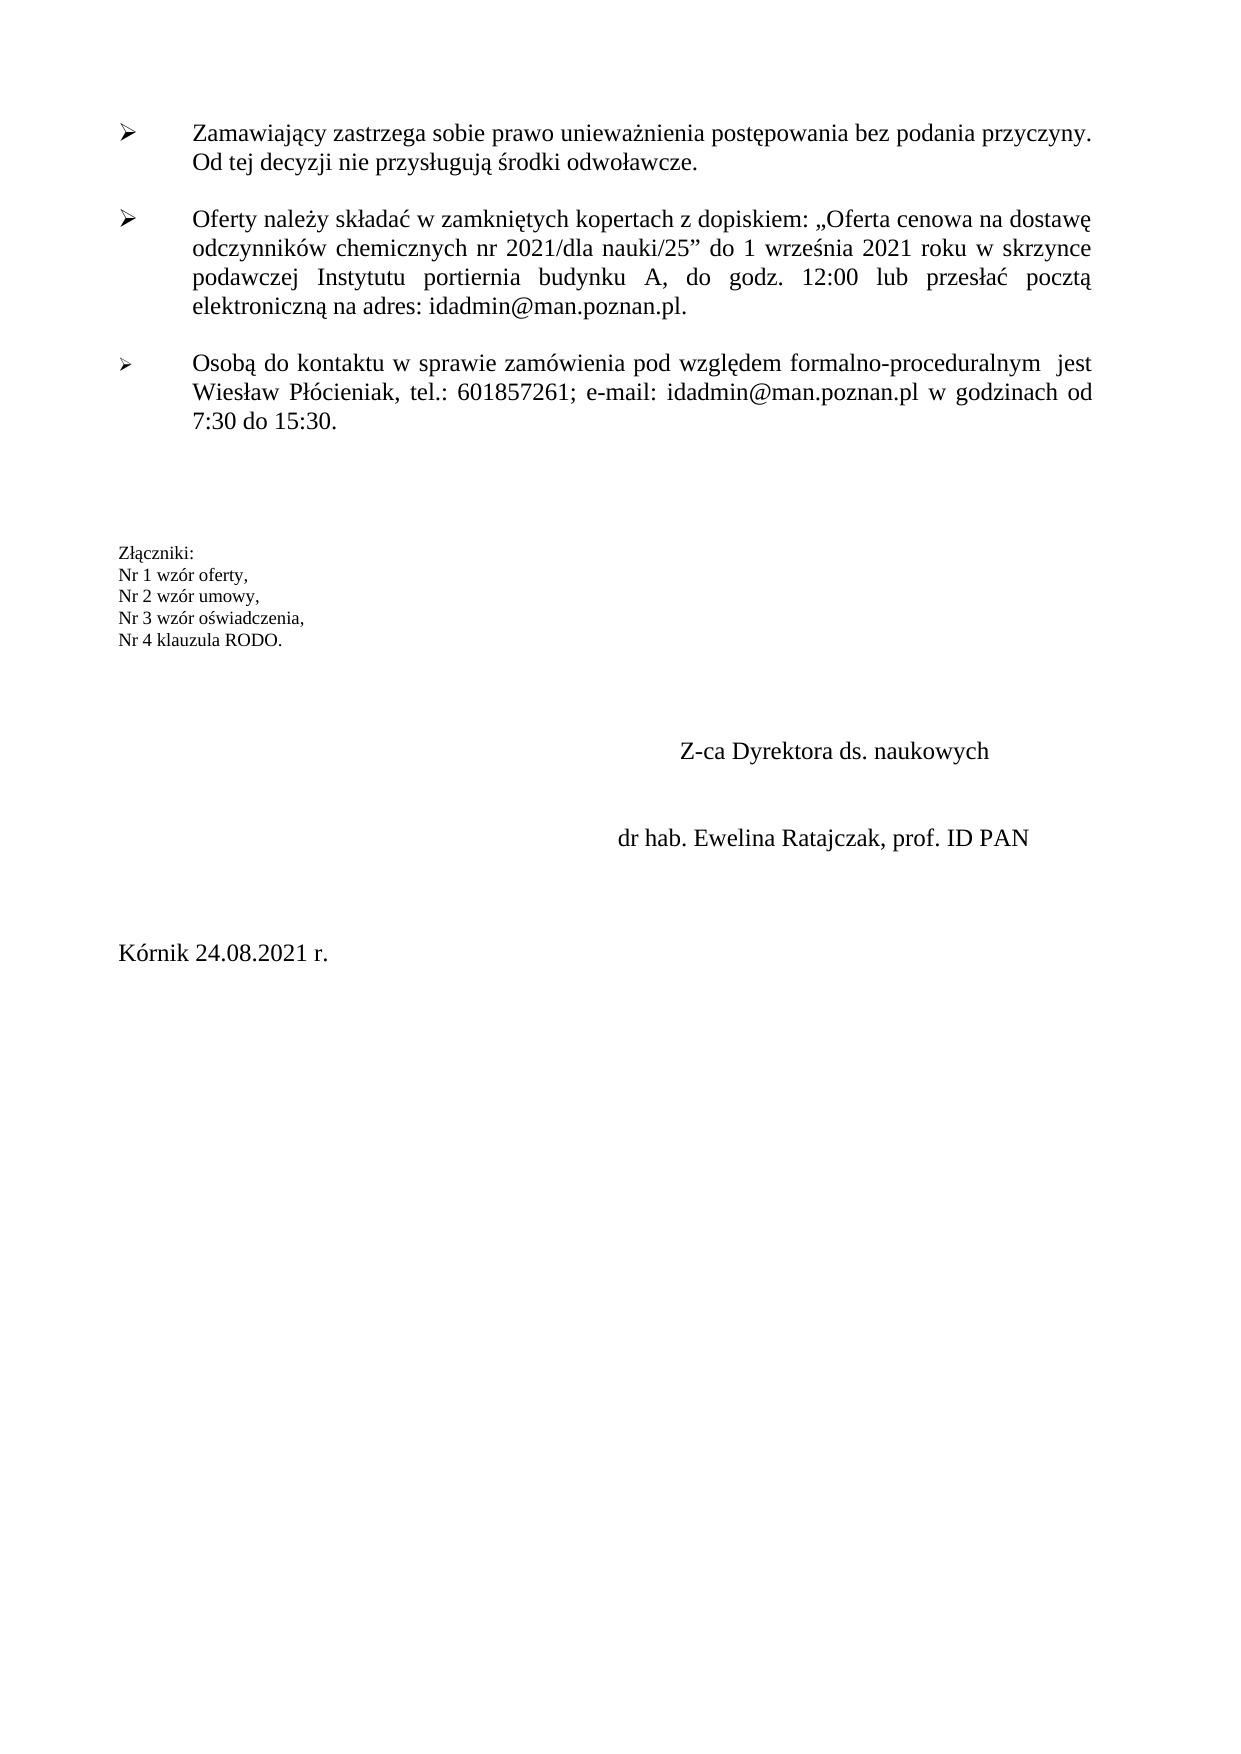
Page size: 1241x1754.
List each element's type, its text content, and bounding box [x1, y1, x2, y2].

list Osobą do kontaktu w sprawie zamówienia pod względem formalno-proceduralnym jest Wiesław Płócieniak, tel.: 601857261; e-mail: idadmin@man.poznan.pl w godzinach od 7:30 do 15:30. [118, 348, 1093, 434]
subtitle Oferty należy składać w zamkniętych kopertach z dopiskiem: „Oferta cenowa na dostawę odczynników chemicznych nr 2021/dla nauki/25” do 1 września 2021 roku w skrzynce podawczej Instytutu portiernia budynku A, do godz. 12:00 lub przesłać pocztą elektroniczną na adres: idadmin@man.poznan.pl. [118, 204, 1093, 319]
text Nr 1 wzór oferty, [118, 564, 1093, 585]
list Zamawiający zastrzega sobie prawo unieważnienia postępowania bez podania przyczyny. Od tej decyzji nie przysługują środki odwoławcze. [118, 118, 1093, 176]
text Nr 3 wzór oświadczenia, [118, 607, 1093, 628]
text Nr 4 klauzula RODO. [118, 628, 1093, 650]
text Nr 2 wzór umowy, [118, 585, 1093, 607]
text Z-ca Dyrektora ds. naukowych [118, 736, 1093, 765]
text dr hab. Ewelina Ratajczak, prof. ID PAN [118, 823, 1034, 851]
text Kórnik 24.08.2021 r. [118, 938, 1034, 966]
text Złączniki: [118, 542, 1093, 564]
